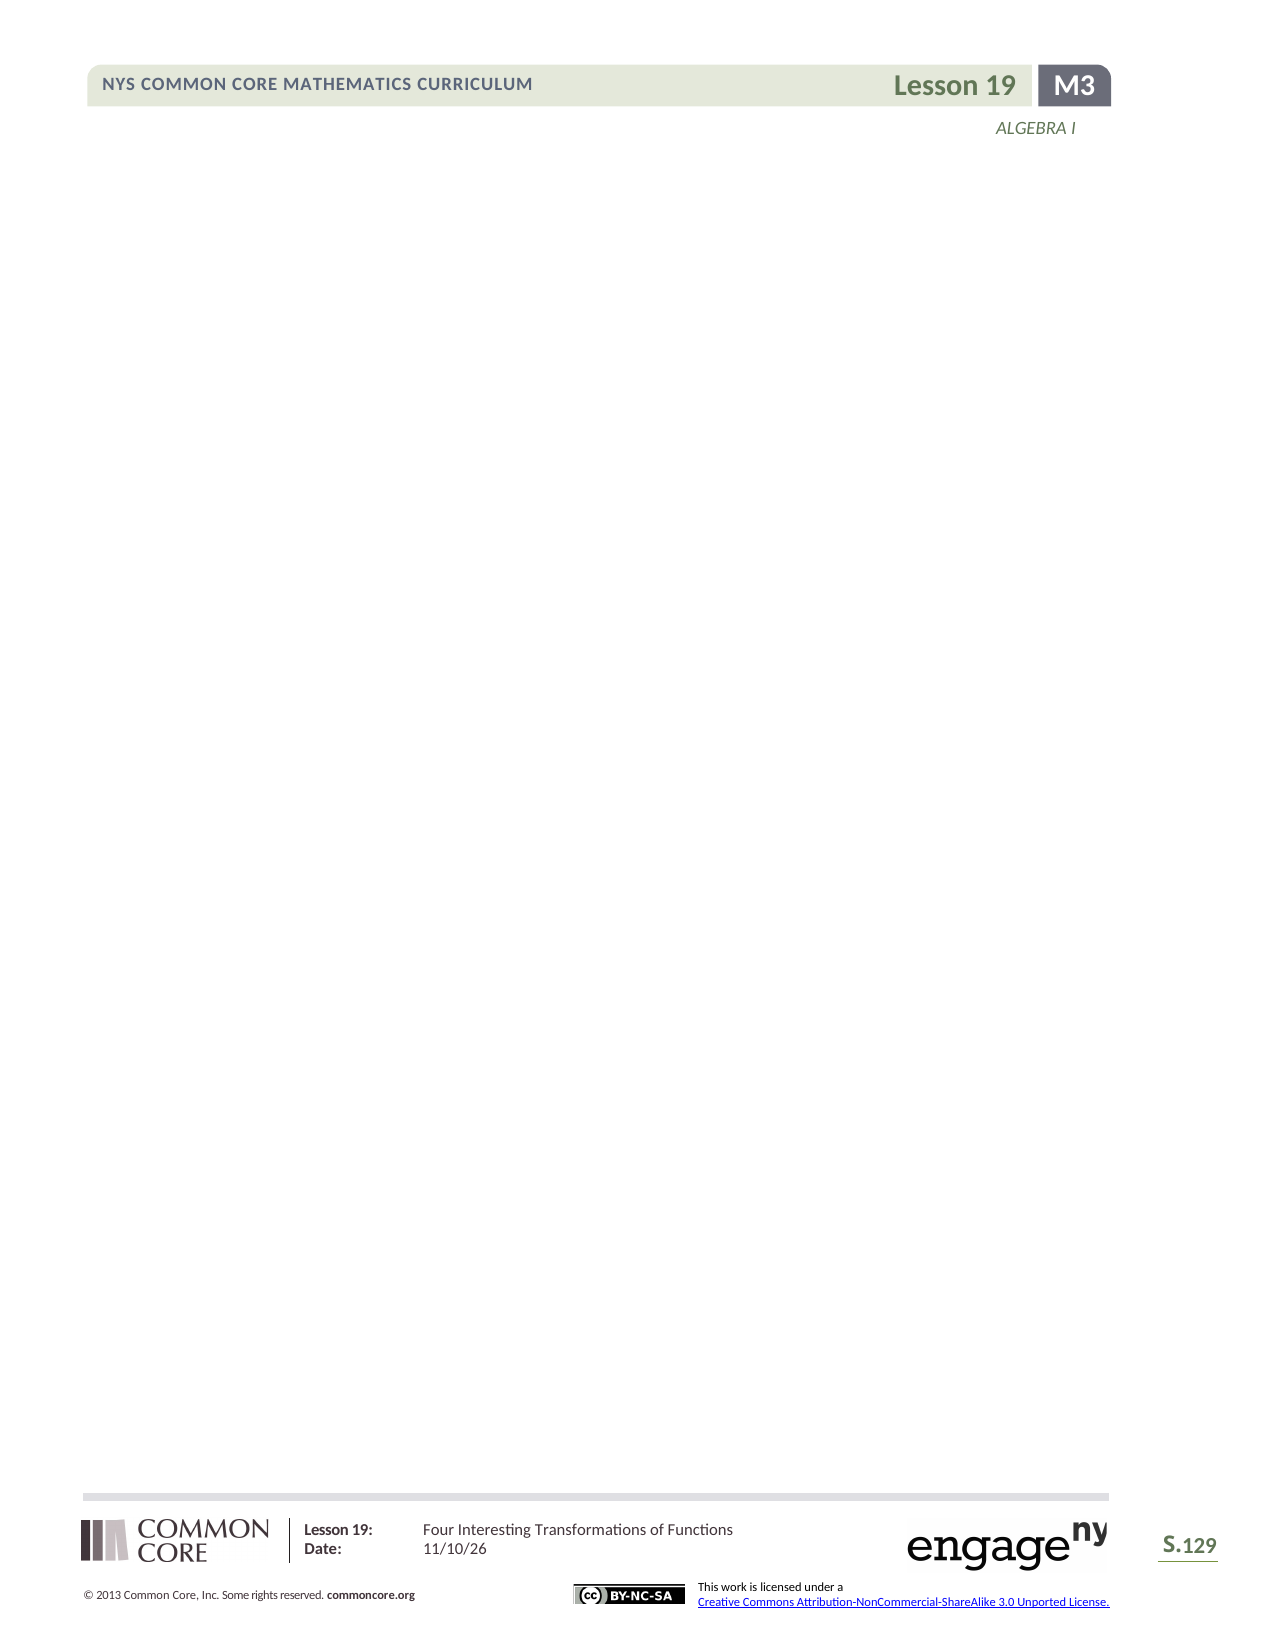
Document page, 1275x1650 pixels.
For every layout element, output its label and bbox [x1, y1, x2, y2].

picture [81, 1517, 269, 1562]
picture [906, 1518, 1107, 1573]
picture [572, 1584, 685, 1604]
